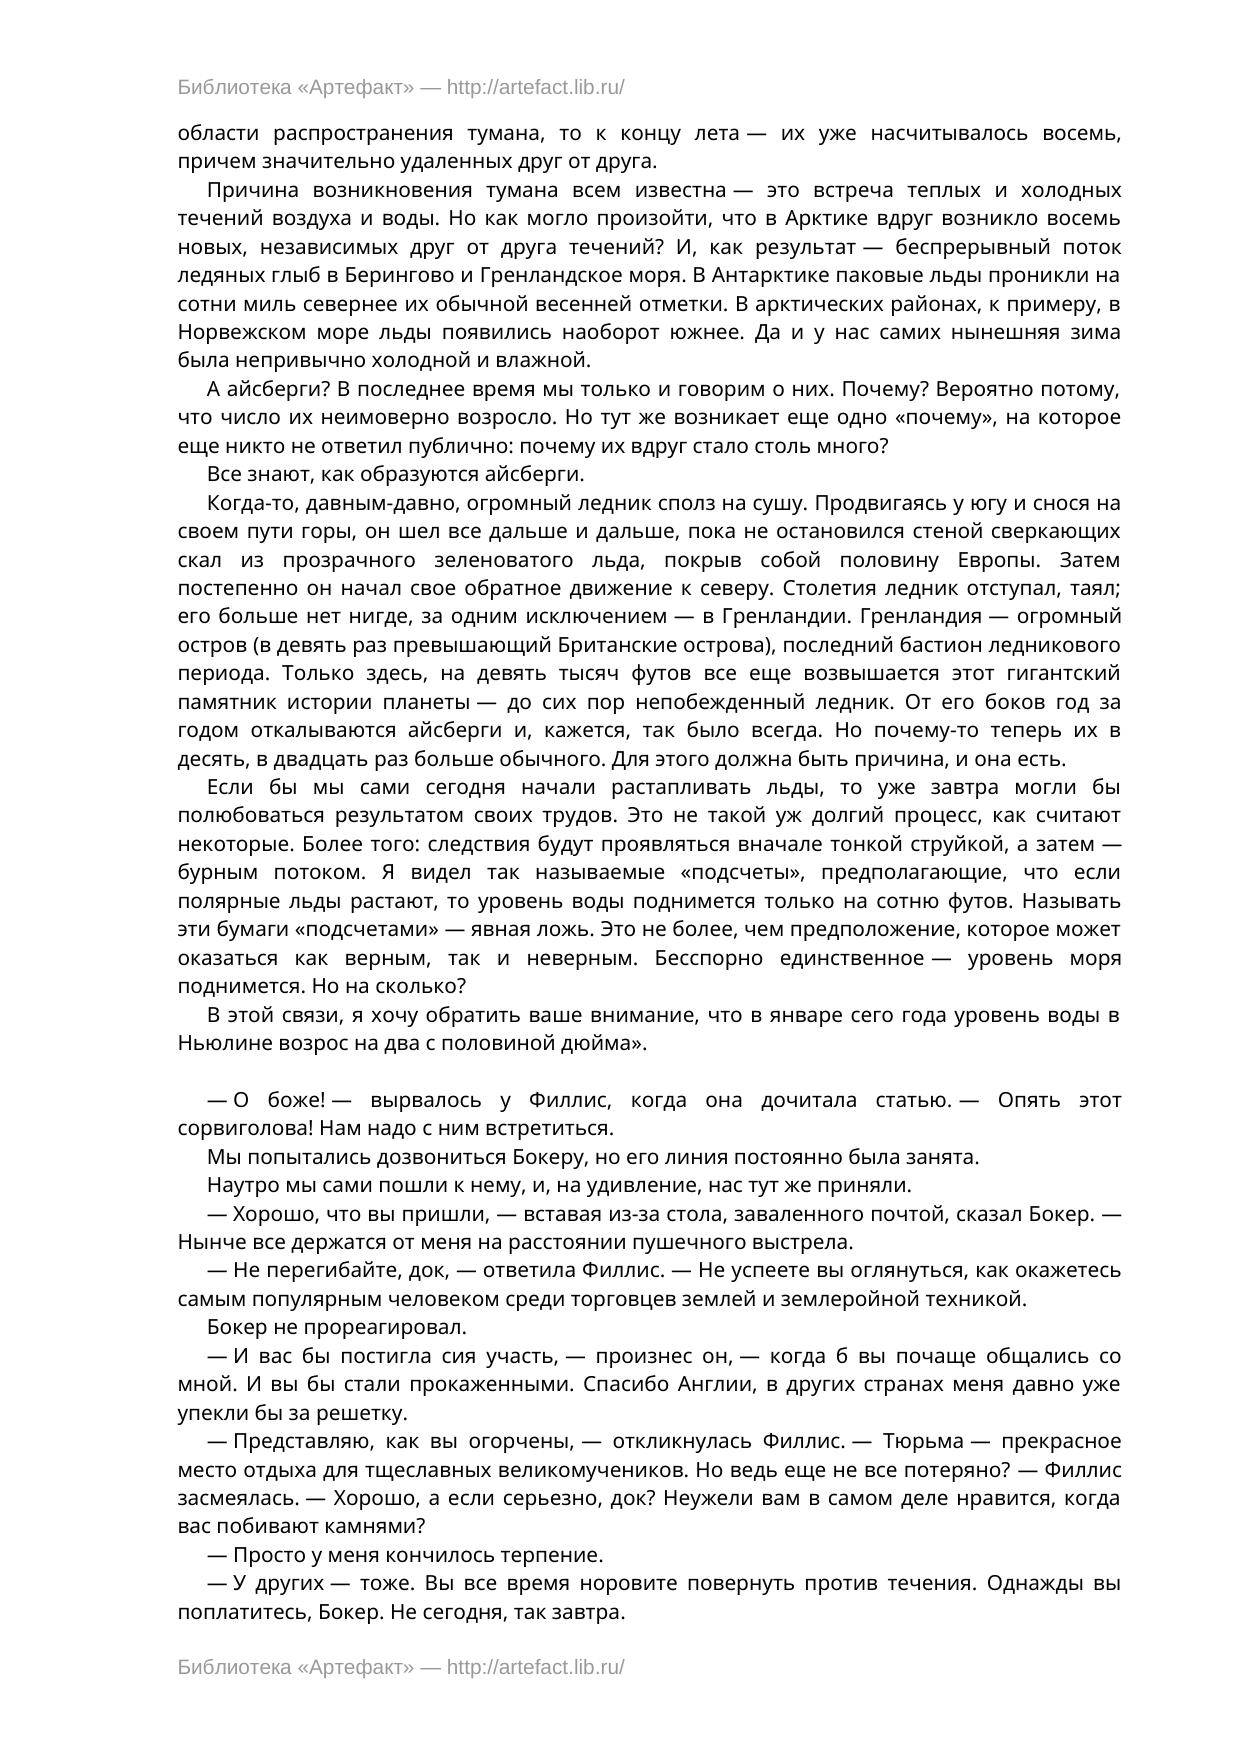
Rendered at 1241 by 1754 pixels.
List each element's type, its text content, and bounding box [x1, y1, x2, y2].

text Все знают, как образуются айсберги. [177, 459, 1122, 488]
text — Хорошо, что вы пришли, — вставая из-за стола, заваленного почтой, сказал Бокер. — Нынче все держатся от меня на расстоянии пушечного выстрела. [177, 1199, 1122, 1256]
text А айсберги? В последнее время мы только и говорим о них. Почему? Вероятно потому, что число их неимоверно возросло. Но тут же возникает еще одно «почему», на которое еще никто не ответил публично: почему их вдруг стало столь много? [177, 374, 1122, 459]
text — Представляю, как вы огорчены, — откликнулась Филлис. — Тюрьма — прекрасное место отдыха для тщеславных великомучеников. Но ведь еще не все потеряно? — Филлис засмеялась. — Хорошо, а если серьезно, док? Неужели вам в самом деле нравится, когда вас побивают камнями? [177, 1426, 1122, 1540]
text Мы попытались дозвониться Бокеру, но его линия постоянно была занята. [177, 1142, 1122, 1170]
text — Не перегибайте, док, — ответила Филлис. — Не успеете вы оглянуться, как окажетесь самым популярным человеком среди торговцев землей и землеройной техникой. [177, 1256, 1122, 1312]
text Наутро мы сами пошли к нему, и, на удивление, нас тут же приняли. [177, 1170, 1122, 1199]
text — О боже! — вырвалось у Филлис, когда она дочитала статью. — Опять этот сорвиголова! Нам надо с ним встретиться. [177, 1085, 1122, 1142]
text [177, 118, 1122, 175]
text Если бы мы сами сегодня начали растапливать льды, то уже завтра могли бы полюбоваться результатом своих трудов. Это не такой уж долгий процесс, как считают некоторые. Более того: следствия будут проявляться вначале тонкой струйкой, а затем — бурным потоком. Я видел так называемые «подсчеты», предполагающие, что если полярные льды растают, то уровень воды поднимется только на сотню футов. Называть эти бумаги «подсчетами» — явная ложь. Это не более, чем предположение, которое может оказаться как верным, так и неверным. Бесспорно единственное — уровень моря поднимется. Но на сколько? [177, 772, 1122, 1000]
text — Просто у меня кончилось терпение. [177, 1540, 1122, 1568]
text — И вас бы постигла сия участь, — произнес он, — когда б вы почаще общались со мной. И вы бы стали прокаженными. Спасибо Англии, в других странах меня давно уже упекли бы за решетку. [177, 1341, 1122, 1426]
text Когда-то, давным-давно, огромный ледник сполз на сушу. Продвигаясь у югу и снося на своем пути горы, он шел все дальше и дальше, пока не остановился стеной сверкающих скал из прозрачного зеленоватого льда, покрыв собой половину Европы. Затем постепенно он начал свое обратное движение к северу. Столетия ледник отступал, таял; его больше нет нигде, за одним исключением — в Гренландии. Гренландия — огромный остров (в девять раз превышающий Британские острова), последний бастион ледникового периода. Только здесь, на девять тысяч футов все еще возвышается этот гигантский памятник истории планеты — до сих пор непобежденный ледник. От его боков год за годом откалываются айсберги и, кажется, так было всегда. Но почему-то теперь их в десять, в двадцать раз больше обычного. Для этого должна быть причина, и она есть. [177, 488, 1122, 772]
text Причина возникновения тумана всем известна — это встреча теплых и холодных течений воздуха и воды. Но как могло произойти, что в Арктике вдруг возникло восемь новых, независимых друг от друга течений? И, как результат — беспрерывный поток ледяных глыб в Берингово и Гренландское моря. В Антарктике паковые льды проникли на сотни миль севернее их обычной весенней отметки. В арктических районах, к примеру, в Норвежском море льды появились наоборот южнее. Да и у нас самих нынешняя зима была непривычно холодной и влажной. [177, 175, 1122, 374]
text В этой связи, я хочу обратить ваше внимание, что в январе сего года уровень воды в Ньюлине возрос на два с половиной дюйма». [177, 1000, 1122, 1057]
text — У других — тоже. Вы все время норовите повернуть против течения. Однажды вы поплатитесь, Бокер. Не сегодня, так завтра. [177, 1568, 1122, 1625]
text Бокер не прореагировал. [177, 1312, 1122, 1341]
